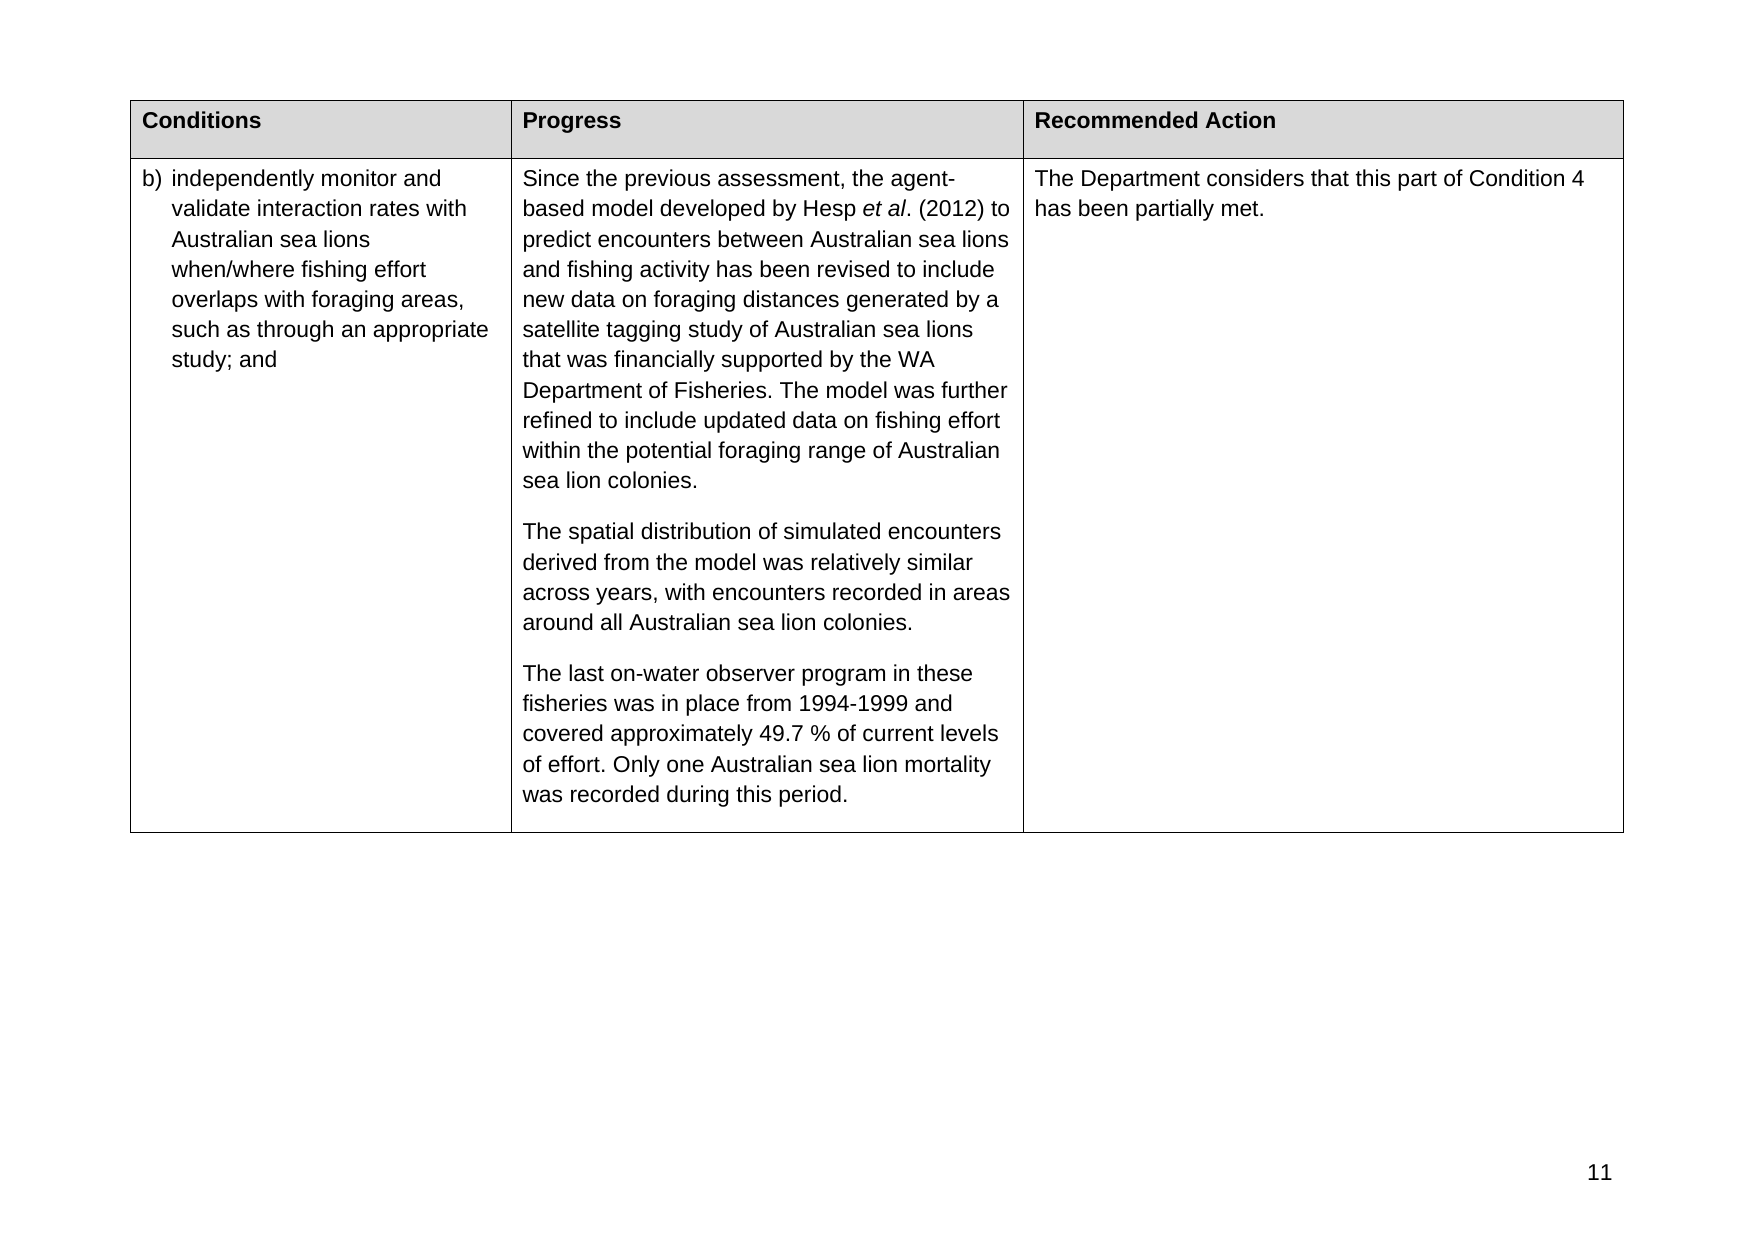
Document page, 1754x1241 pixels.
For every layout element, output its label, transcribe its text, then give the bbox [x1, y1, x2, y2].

table_cell independently monitor and validate interaction rates with Australian sea lions when/where fishing effort overlaps with foraging areas, such as through an appropriate study; and [131, 159, 511, 832]
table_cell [1024, 159, 1623, 832]
table_header Conditions [131, 101, 511, 158]
table_header Progress [512, 101, 1023, 158]
table_header Recommended Action [1024, 101, 1623, 158]
table_cell Since the previous assessment, the agent-based model developed by Hesp et al. (2012) to predict encounters between Australian sea lions and fishing activity has been revised to include new data on foraging distances generated by a satellite tagging study of Australian sea lions that was financially supported by the WA Department of Fisheries. The model was further refined to include updated data on fishing effort within the potential foraging range of Australian sea lion colonies. The spatial distribution of simulated encounters derived from the model was relatively similar across years, with encounters recorded in areas around all Australian sea lion colonies. The last on-water observer program in these fisheries was in place from 1994-1999 and covered approximately 49.7 % of current levels of effort. Only one Australian sea lion mortality was recorded during this period. [512, 159, 1023, 832]
